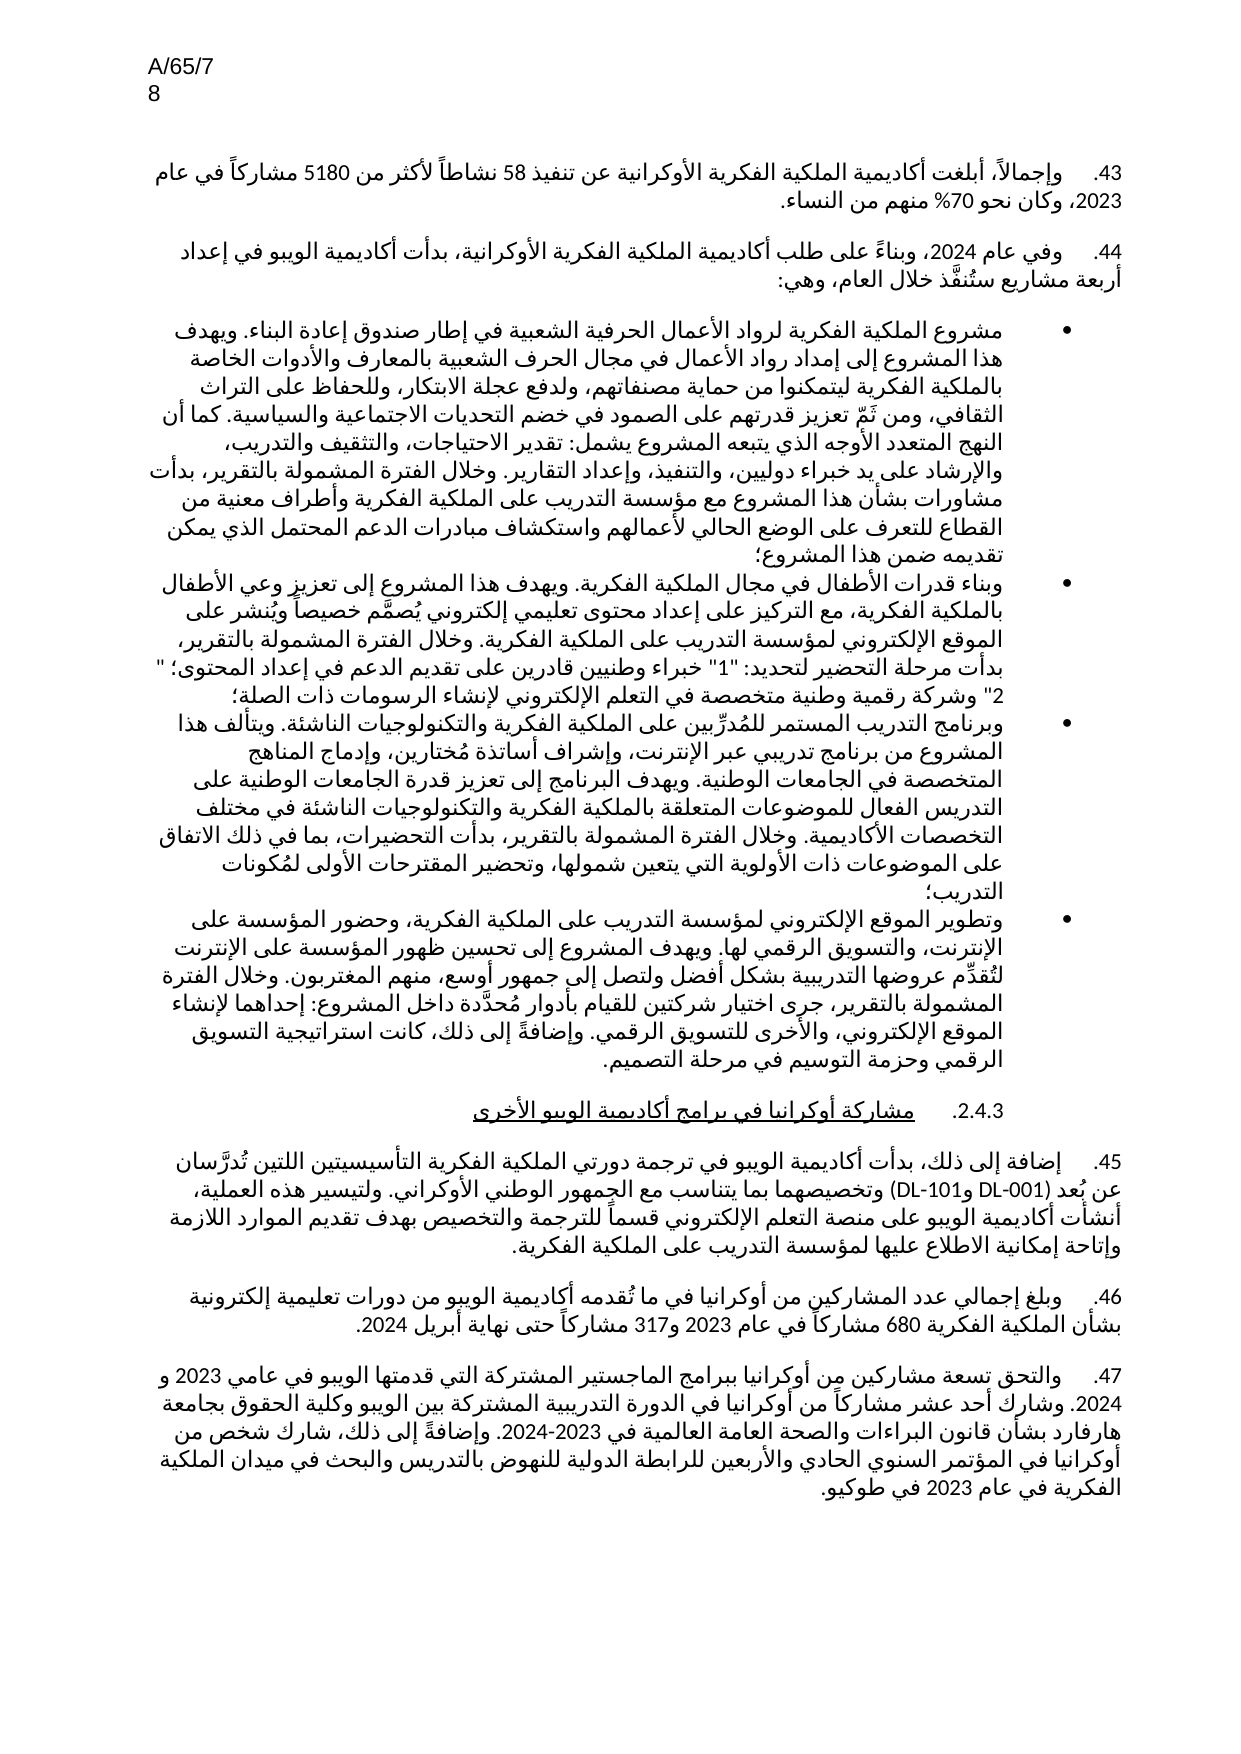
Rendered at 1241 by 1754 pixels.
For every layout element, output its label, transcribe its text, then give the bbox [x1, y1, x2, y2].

text 44. وفي عام 2024، وبناءً على طلب أكاديمية الملكية الفكرية الأوكرانية، بدأت أكاديمية الويبو في إعداد أربعة مشاريع ستُنفَّذ خلال العام، وهي: [148, 237, 1122, 293]
text 43. وإجمالاً، أبلغت أكاديمية الملكية الفكرية الأوكرانية عن تنفيذ 58 نشاطاً لأكثر من 5180 مشاركاً في عام 2023، وكان نحو 70% منهم من النساء. [148, 158, 1122, 214]
list وبرنامج التدريب المستمر للمُدرِّبين على الملكية الفكرية والتكنولوجيات الناشئة. ويتألف هذا المشروع من برنامج تدريبي عبر الإنترنت، وإشراف أساتذة مُختارين، وإدماج المناهج المتخصصة في الجامعات الوطنية. ويهدف البرنامج إلى تعزيز قدرة الجامعات الوطنية على التدريس الفعال للموضوعات المتعلقة بالملكية الفكرية والتكنولوجيات الناشئة في مختلف التخصصات الأكاديمية. وخلال الفترة المشمولة بالتقرير، بدأت التحضيرات، بما في ذلك الاتفاق على الموضوعات ذات الأولوية التي يتعين شمولها، وتحضير المقترحات الأولى لمُكونات التدريب؛ [148, 709, 1063, 905]
list وبناء قدرات الأطفال في مجال الملكية الفكرية. ويهدف هذا المشروع إلى تعزيز وعي الأطفال بالملكية الفكرية، مع التركيز على إعداد محتوى تعليمي إلكتروني يُصمَّم خصيصاً ويُنشر على الموقع الإلكتروني لمؤسسة التدريب على الملكية الفكرية. وخلال الفترة المشمولة بالتقرير، بدأت مرحلة التحضير لتحديد: "1" خبراء وطنيين قادرين على تقديم الدعم في إعداد المحتوى؛ "2" وشركة رقمية وطنية متخصصة في التعلم الإلكتروني لإنشاء الرسومات ذات الصلة؛ [148, 569, 1063, 709]
text 2.4.3. مشاركة أوكرانيا في برامج أكاديمية الويبو الأخرى [148, 1096, 1004, 1124]
text 47. والتحق تسعة مشاركين من أوكرانيا ببرامج الماجستير المشتركة التي قدمتها الويبو في عامي 2023 و2024. وشارك أحد عشر مشاركاً من أوكرانيا في الدورة التدريبية المشتركة بين الويبو وكلية الحقوق بجامعة هارفارد بشأن قانون البراءات والصحة العامة العالمية في 2023-2024. وإضافةً إلى ذلك، شارك شخص من أوكرانيا في المؤتمر السنوي الحادي والأربعين للرابطة الدولية للنهوض بالتدريس والبحث في ميدان الملكية الفكرية في عام 2023 في طوكيو. [148, 1361, 1122, 1501]
text 45. إضافة إلى ذلك، بدأت أكاديمية الويبو في ترجمة دورتي الملكية الفكرية التأسيسيتين اللتين تُدرَّسان عن بُعد (DL-001 وDL-101) وتخصيصهما بما يتناسب مع الجمهور الوطني الأوكراني. ولتيسير هذه العملية، أنشأت أكاديمية الويبو على منصة التعلم الإلكتروني قسماً للترجمة والتخصيص بهدف تقديم الموارد اللازمة وإتاحة إمكانية الاطلاع عليها لمؤسسة التدريب على الملكية الفكرية. [148, 1147, 1122, 1259]
list وتطوير الموقع الإلكتروني لمؤسسة التدريب على الملكية الفكرية، وحضور المؤسسة على الإنترنت، والتسويق الرقمي لها. ويهدف المشروع إلى تحسين ظهور المؤسسة على الإنترنت لتُقدِّم عروضها التدريبية بشكل أفضل ولتصل إلى جمهور أوسع، منهم المغتربون. وخلال الفترة المشمولة بالتقرير، جرى اختيار شركتين للقيام بأدوار مُحدَّدة داخل المشروع: إحداهما لإنشاء الموقع الإلكتروني، والأخرى للتسويق الرقمي. وإضافةً إلى ذلك، كانت استراتيجية التسويق الرقمي وحزمة التوسيم في مرحلة التصميم. [148, 905, 1063, 1073]
list مشروع الملكية الفكرية لرواد الأعمال الحرفية الشعبية في إطار صندوق إعادة البناء. ويهدف هذا المشروع إلى إمداد رواد الأعمال في مجال الحرف الشعبية بالمعارف والأدوات الخاصة بالملكية الفكرية ليتمكنوا من حماية مصنفاتهم، ولدفع عجلة الابتكار، وللحفاظ على التراث الثقافي، ومن ثَمّ تعزيز قدرتهم على الصمود في خضم التحديات الاجتماعية والسياسية. كما أن النهج المتعدد الأوجه الذي يتبعه المشروع يشمل: تقدير الاحتياجات، والتثقيف والتدريب، والإرشاد على يد خبراء دوليين، والتنفيذ، وإعداد التقارير. وخلال الفترة المشمولة بالتقرير، بدأت مشاورات بشأن هذا المشروع مع مؤسسة التدريب على الملكية الفكرية وأطراف معنية من القطاع للتعرف على الوضع الحالي لأعمالهم واستكشاف مبادرات الدعم المحتمل الذي يمكن تقديمه ضمن هذا المشروع؛ [148, 316, 1063, 569]
text 46. وبلغ إجمالي عدد المشاركين من أوكرانيا في ما تُقدمه أكاديمية الويبو من دورات تعليمية إلكترونية بشأن الملكية الفكرية 680 مشاركاً في عام 2023 و317 مشاركاً حتى نهاية أبريل 2024. [148, 1282, 1122, 1338]
